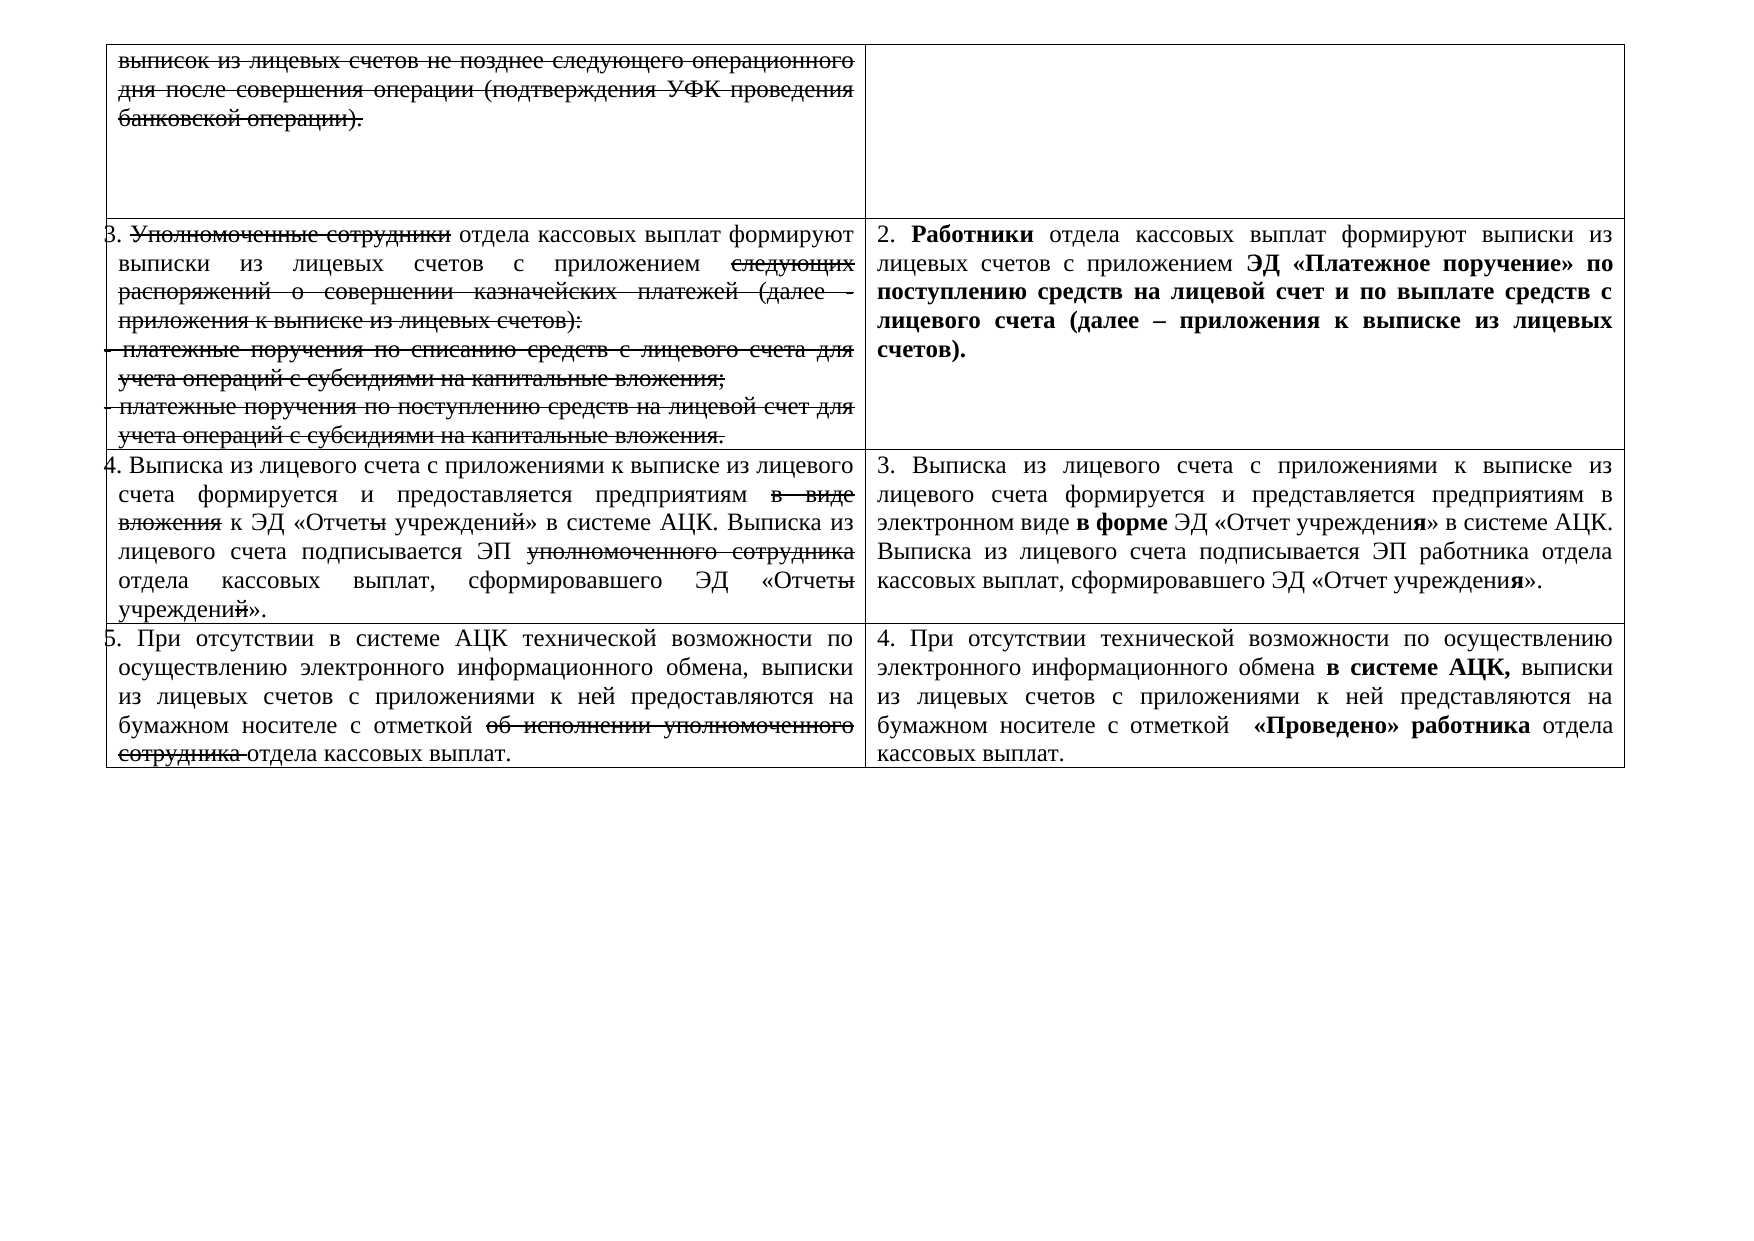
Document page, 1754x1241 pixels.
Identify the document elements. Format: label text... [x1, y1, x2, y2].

table_cell 4. При отсутствии технической возможности по осуществлению электронного информационного обмена в системе АЦК, выписки из лицевых счетов с приложениями к ней представляются на бумажном носителе с отметкой «Проведено» работника отдела кассовых выплат. [866, 624, 1624, 767]
table_cell 4. Выписка из лицевого счета с приложениями к выписке из лицевого счета формируется и предоставляется предприятиям в виде вложения к ЭД «Отчеты учреждений» в системе АЦК. Выписка из лицевого счета подписывается ЭП уполномоченного сотрудника отдела кассовых выплат, сформировавшего ЭД «Отчеты учреждений». [107, 450, 865, 622]
table_cell 3. Уполномоченные сотрудники отдела кассовых выплат формируют выписки из лицевых счетов с приложением следующих распоряжений о совершении казначейских платежей (далее - приложения к выписке из лицевых счетов): - платежные поручения по списанию средств с лицевого счета для учета операций с субсидиями на капитальные вложения; - платежные поручения по поступлению средств на лицевой счет для учета операций с субсидиями на капитальные вложения. [107, 219, 865, 449]
table_cell 2. Работники отдела кассовых выплат формируют выписки из лицевых счетов с приложением ЭД «Платежное поручение» по поступлению средств на лицевой счет и по выплате средств с лицевого счета (далее – приложения к выписке из лицевых счетов). [866, 219, 1624, 449]
table_cell 3. Выписка из лицевого счета с приложениями к выписке из лицевого счета формируется и представляется предприятиям в электронном виде в форме ЭД «Отчет учреждения» в системе АЦК. Выписка из лицевого счета подписывается ЭП работника отдела кассовых выплат, сформировавшего ЭД «Отчет учреждения». [866, 450, 1624, 622]
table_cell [107, 45, 865, 218]
table_cell 5. При отсутствии в системе АЦК технической возможности по осуществлению электронного информационного обмена, выписки из лицевых счетов с приложениями к ней предоставляются на бумажном носителе с отметкой об исполнении уполномоченного сотрудника отдела кассовых выплат. [107, 624, 865, 767]
